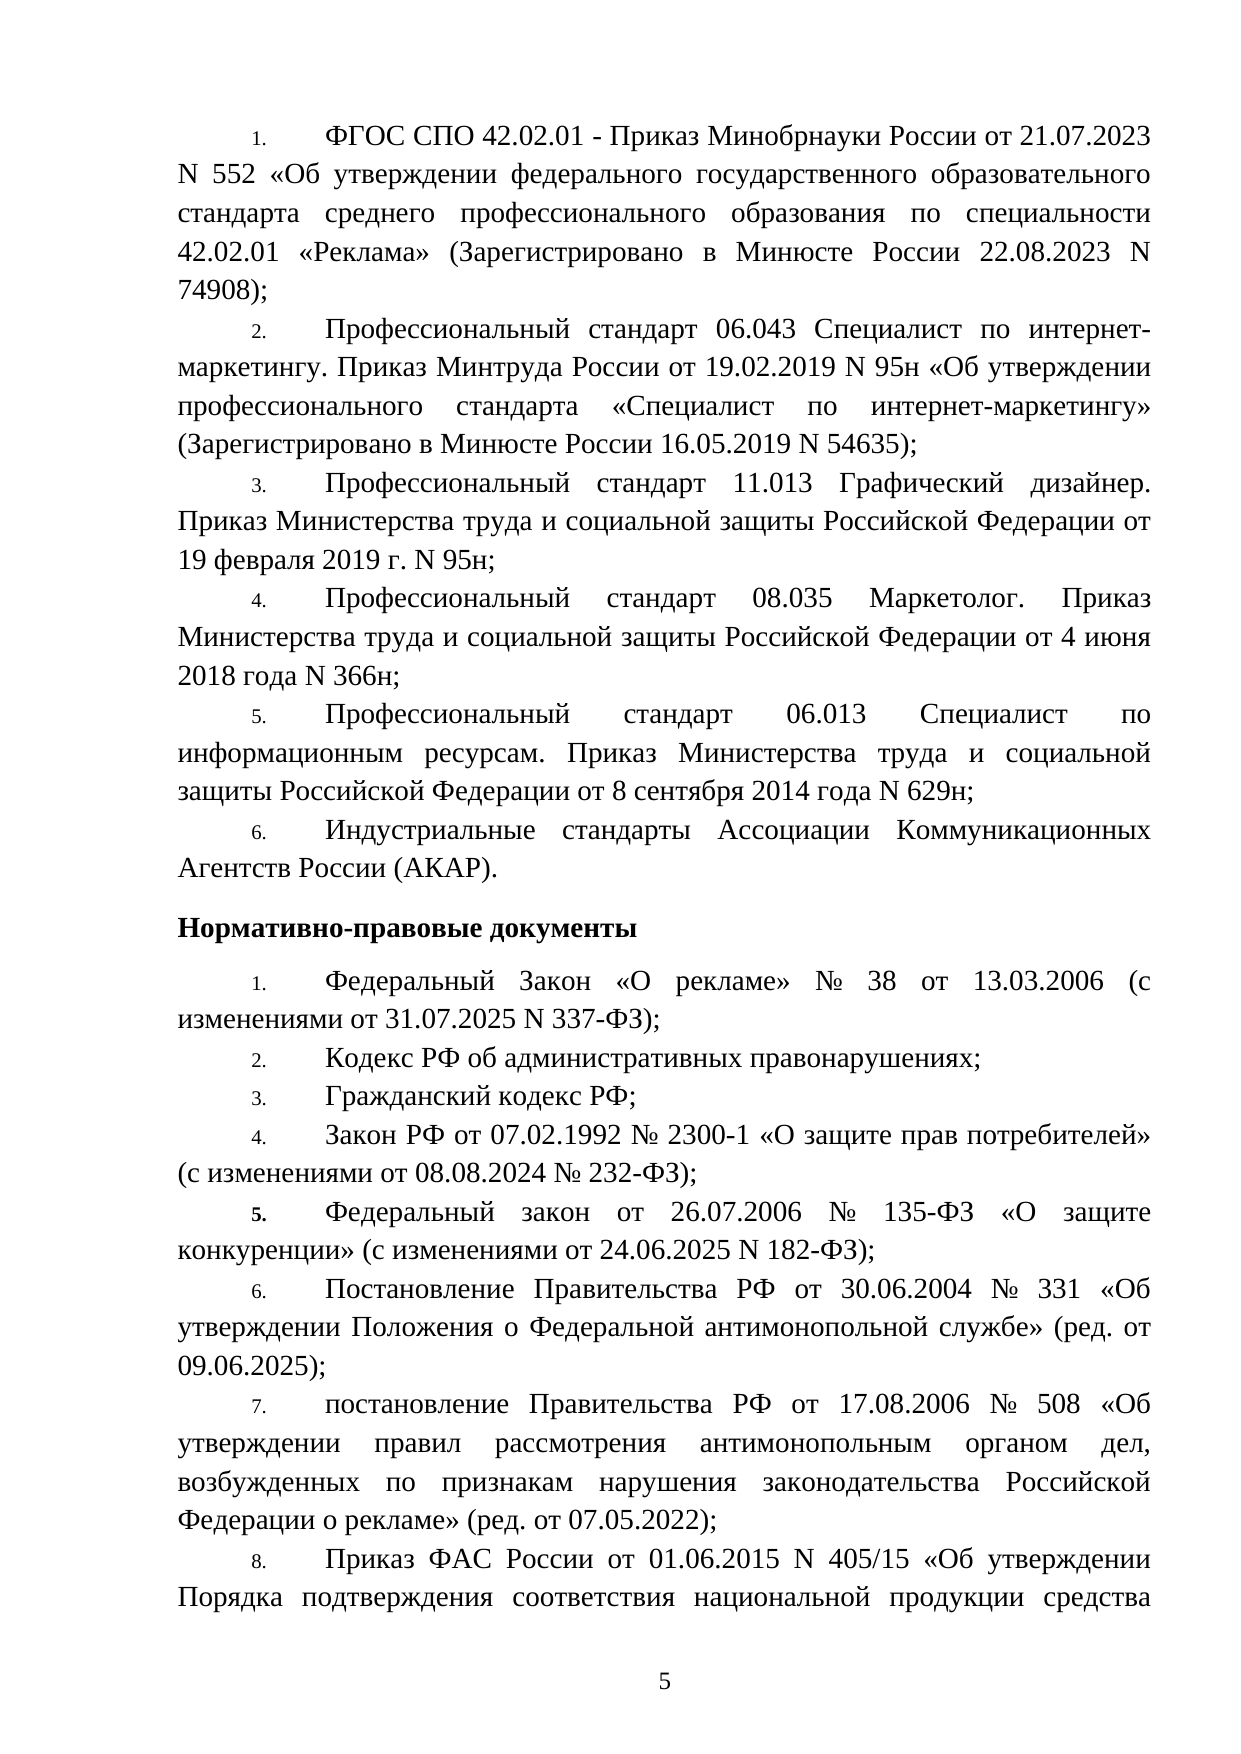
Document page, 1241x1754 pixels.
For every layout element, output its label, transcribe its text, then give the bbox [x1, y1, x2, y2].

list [177, 1541, 1152, 1613]
list Профессиональный стандарт 06.013 Специалист по информационным ресурсам. Приказ Министерства труда и социальной защиты Российской Федерации от 8 сентября 2014 года N 629н; [177, 696, 1152, 807]
list Индустриальные стандарты Ассоциации Коммуникационных Агентств России (АКАР). [177, 812, 1152, 884]
list Кодекс РФ об административных правонарушениях; [177, 1040, 1152, 1073]
text Нормативно-правовые документы [177, 910, 1152, 943]
list постановление Правительства РФ от 17.08.2006 № 508 «Об утверждении правил рассмотрения антимонопольным органом дел, возбужденных по признакам нарушения законодательства Российской Федерации о рекламе» (ред. от 07.05.2022); [177, 1387, 1152, 1536]
list Профессиональный стандарт 08.035 Маркетолог. Приказ Министерства труда и социальной защиты Российской Федерации от 4 июня 2018 года N 366н; [177, 581, 1152, 691]
list Профессиональный стандарт 11.013 Графический дизайнер. Приказ Министерства труда и социальной защиты Российской Федерации от 19 февраля 2019 г. N 95н; [177, 465, 1152, 576]
list Гражданский кодекс РФ; [177, 1078, 1152, 1112]
list Постановление Правительства РФ от 30.06.2004 № 331 «Об утверждении Положения о Федеральной антимонопольной службе» (ред. от 09.06.2025); [177, 1271, 1152, 1382]
list Профессиональный стандарт 06.043 Специалист по интернет-маркетингу. Приказ Минтруда России от 19.02.2019 N 95н «Об утверждении профессионального стандарта «Специалист по интернет-маркетингу» (Зарегистрировано в Минюсте России 16.05.2019 N 54635); [177, 311, 1152, 460]
list Федеральный Закон «О рекламе» № 38 от 13.03.2006 (с изменениями от 31.07.2025 N 337-ФЗ); [177, 963, 1152, 1035]
list Федеральный закон от 26.07.2006 № 135-ФЗ «О защите конкуренции» (с изменениями от 24.06.2025 N 182-ФЗ); [177, 1194, 1152, 1266]
list ФГОС СПО 42.02.01 - Приказ Минобрнауки России от 21.07.2023 N 552 «Об утверждении федерального государственного образовательного стандарта среднего профессионального образования по специальности 42.02.01 «Реклама» (Зарегистрировано в Минюсте России 22.08.2023 N 74908); [177, 118, 1152, 306]
list Закон РФ от 07.02.1992 № 2300-1 «О защите прав потребителей» (с изменениями от 08.08.2024 № 232-ФЗ); [177, 1117, 1152, 1189]
